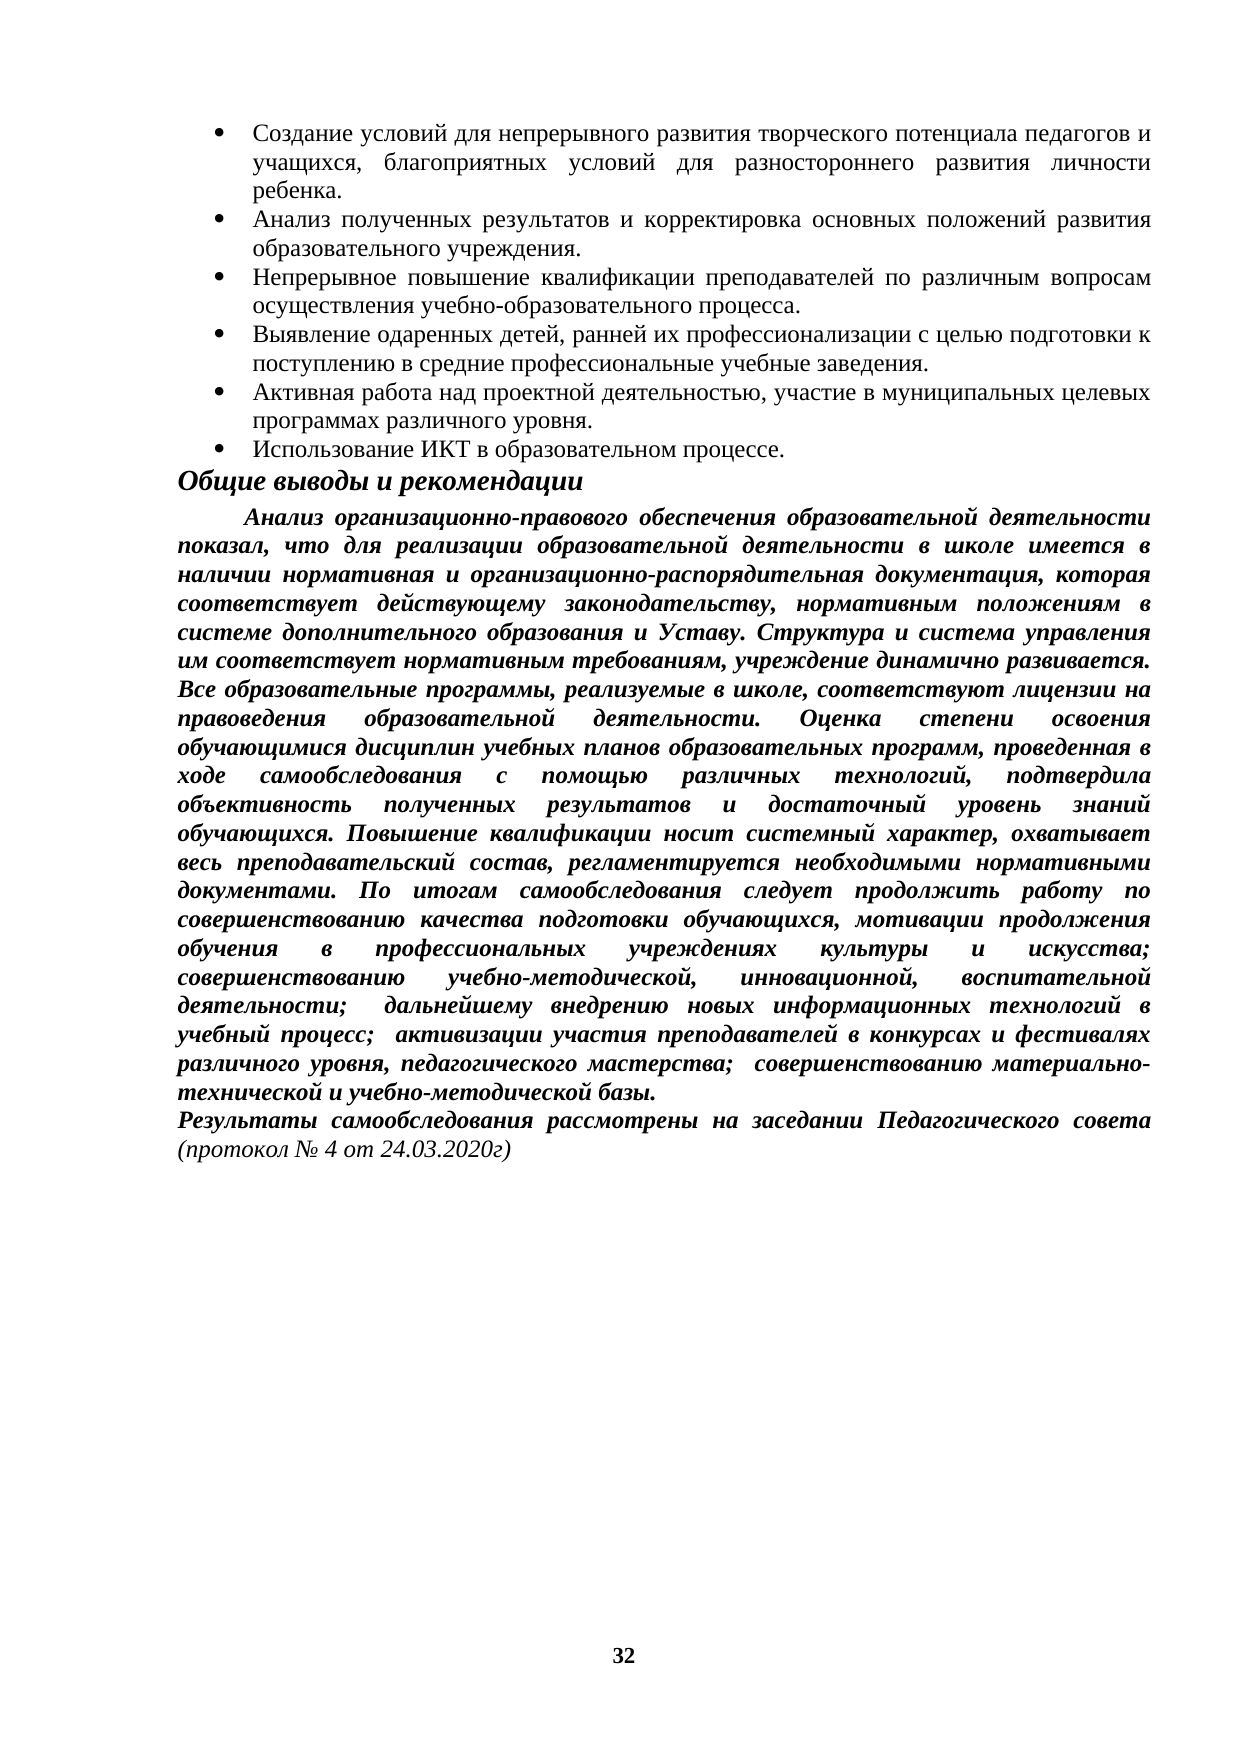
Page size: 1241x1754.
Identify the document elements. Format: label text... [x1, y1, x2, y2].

list Выявление одаренных детей, ранней их профессионализации с целью подготовки к поступлению в средние профессиональные учебные заведения. [215, 319, 1152, 377]
text Результаты самообследования рассмотрены на заседании Педагогического совета (протокол № 4 от 24.03.2020г) [177, 1105, 1152, 1163]
list Использование ИКТ в образовательном процессе. [215, 434, 1152, 463]
list Анализ полученных результатов и корректировка основных положений развития образовательного учреждения. [215, 204, 1152, 262]
list Активная работа над проектной деятельностью, участие в муниципальных целевых программах различного уровня. [215, 377, 1152, 434]
list Непрерывное повышение квалификации преподавателей по различным вопросам осуществления учебно-образовательного процесса. [215, 262, 1152, 319]
list Создание условий для непрерывного развития творческого потенциала педагогов и учащихся, благоприятных условий для разностороннего развития личности ребенка. [215, 118, 1152, 204]
text Анализ организационно-правового обеспечения образовательной деятельности показал, что для реализации образовательной деятельности в школе имеется в наличии нормативная и организационно-распорядительная документация, которая соответствует действующему законодательству, нормативным положениям в системе дополнительного образования и Уставу. Структура и система управления им соответствует нормативным требованиям, учреждение динамично развивается. Все образовательные программы, реализуемые в школе, соответствуют лицензии на правоведения образовательной деятельности. Оценка степени освоения обучающимися дисциплин учебных планов образовательных программ, проведенная в ходе самообследования с помощью различных технологий, подтвердила объективность полученных результатов и достаточный уровень знаний обучающихся. Повышение квалификации носит системный характер, охватывает весь преподавательский состав, регламентируется необходимыми нормативными документами. По итогам самообследования следует продолжить работу по совершенствованию качества подготовки обучающихся, мотивации продолжения обучения в профессиональных учреждениях культуры и искусства; совершенствованию учебно-методической, инновационной, воспитательной деятельности; дальнейшему внедрению новых информационных технологий в учебный процесс; активизации участия преподавателей в конкурсах и фестивалях различного уровня, педагогического мастерства; совершенствованию материально-технической и учебно-методической базы. [177, 502, 1152, 1105]
text Общие выводы и рекомендации [177, 463, 1152, 497]
